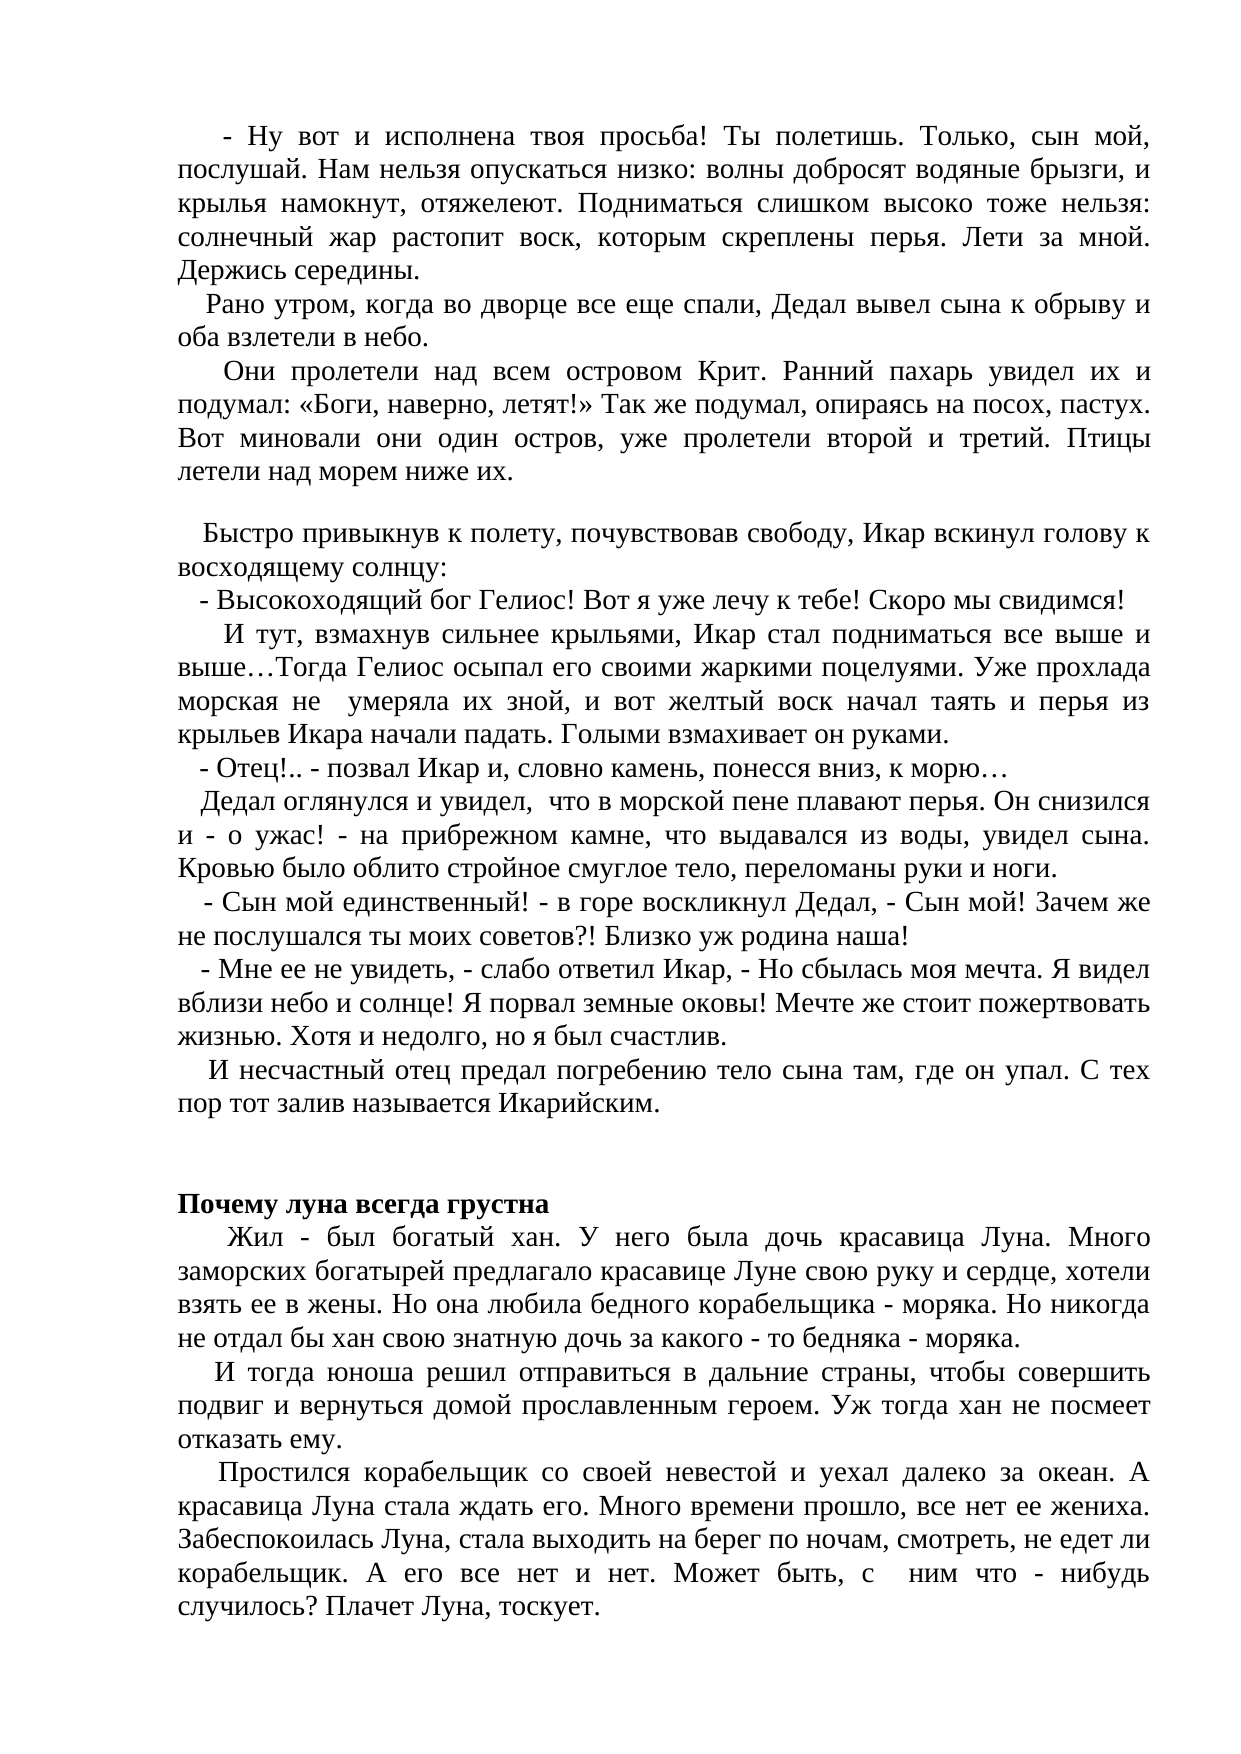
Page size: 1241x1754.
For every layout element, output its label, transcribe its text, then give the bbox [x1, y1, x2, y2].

text - Высокоходящий бог Гелиос! Вот я уже лечу к тебе! Скоро мы свидимся! [177, 582, 1152, 616]
text - Сын мой единственный! - в горе воскликнул Дедал, - Сын мой! Зачем же не послушался ты моих советов?! Близко уж родина наша! [177, 884, 1152, 951]
text - Мне ее не увидеть, - слабо ответил Икар, - Но сбылась моя мечта. Я видел вблизи небо и солнце! Я порвал земные оковы! Мечте же стоит пожертвовать жизнью. Хотя и недолго, но я был счастлив. [177, 951, 1152, 1052]
text - Ну вот и исполнена твоя просьба! Ты полетишь. Только, сын мой, послушай. Нам нельзя опускаться низко: волны добросят водяные брызги, и крылья намокнут, отяжелеют. Подниматься слишком высоко тоже нельзя: солнечный жар растопит воск, которым скреплены перья. Лети за мной. Держись середины. [177, 118, 1152, 286]
text Рано утром, когда во дворце все еще спали, Дедал вывел сына к обрыву и оба взлетели в небо. [177, 286, 1152, 353]
text Быстро привыкнув к полету, почувствовав свободу, Икар вскинул голову к восходящему солнцу: [177, 515, 1152, 582]
text И тут, взмахнув сильнее крыльями, Икар стал подниматься все выше и выше…Тогда Гелиос осыпал его своими жаркими поцелуями. Уже прохлада морская не умеряла их зной, и вот желтый воск начал таять и перья из крыльев Икара начали падать. Голыми взмахивает он руками. [177, 616, 1152, 750]
text Простился корабельщик со своей невестой и уехал далеко за океан. А красавица Луна стала ждать его. Много времени прошло, все нет ее жениха. Забеспокоилась Луна, стала выходить на берег по ночам, смотреть, не едет ли корабельщик. А его все нет и нет. Может быть, с ним что - нибудь случилось? Плачет Луна, тоскует. [177, 1454, 1152, 1622]
text Они пролетели над всем островом Крит. Ранний пахарь увидел их и подумал: «Боги, наверно, летят!» Так же подумал, опираясь на посох, пастух. Вот миновали они один остров, уже пролетели второй и третий. Птицы летели над морем ниже их. [177, 353, 1152, 487]
text И тогда юноша решил отправиться в дальние страны, чтобы совершить подвиг и вернуться домой прославленным героем. Уж тогда хан не посмеет отказать ему. [177, 1354, 1152, 1454]
text Дедал оглянулся и увидел, что в морской пене плавают перья. Он снизился и - о ужас! - на прибрежном камне, что выдавался из воды, увидел сына. Кровью было облито стройное смуглое тело, переломаны руки и ноги. [177, 783, 1152, 884]
text Жил - был богатый хан. У него была дочь красавица Луна. Много заморских богатырей предлагало красавице Луне свою руку и сердце, хотели взять ее в жены. Но она любила бедного корабельщика - моряка. Но никогда не отдал бы хан свою знатную дочь за какого - то бедняка - моряка. [177, 1219, 1152, 1354]
text - Отец!.. - позвал Икар и, словно камень, понесся вниз, к морю… [177, 750, 1152, 783]
text И несчастный отец предал погребению тело сына там, где он упал. С тех пор тот залив называется Икарийским. [177, 1052, 1152, 1119]
text Почему луна всегда грустна [177, 1186, 1152, 1219]
